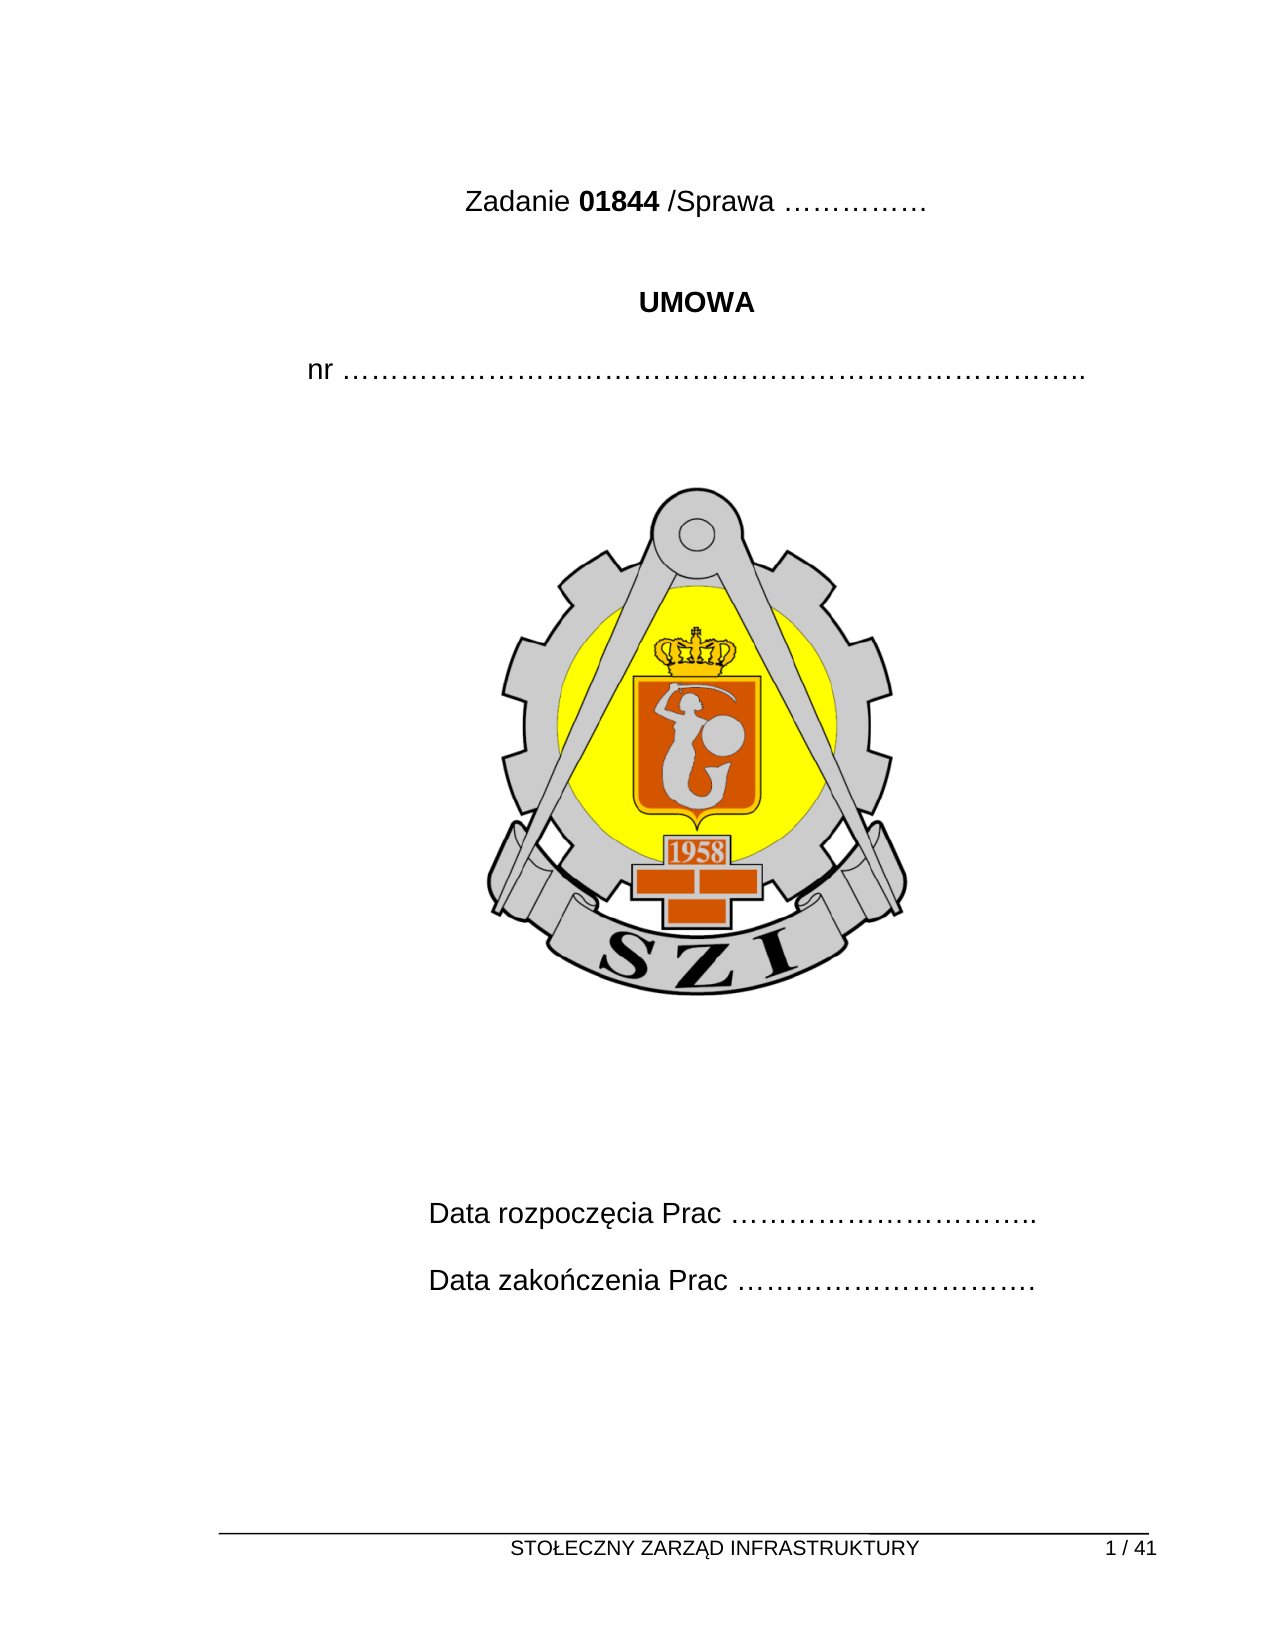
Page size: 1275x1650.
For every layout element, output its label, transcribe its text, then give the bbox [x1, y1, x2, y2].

text Data zakończenia Prac …………………………. [354, 1263, 1187, 1297]
text UMOWA [207, 285, 1187, 319]
text Data rozpoczęcia Prac ………………………….. [354, 1196, 1187, 1230]
picture [485, 486, 909, 996]
text Zadanie 01844 /Sprawa …………… [207, 184, 1187, 218]
text nr ………………………………………………………………….. [207, 352, 1187, 386]
